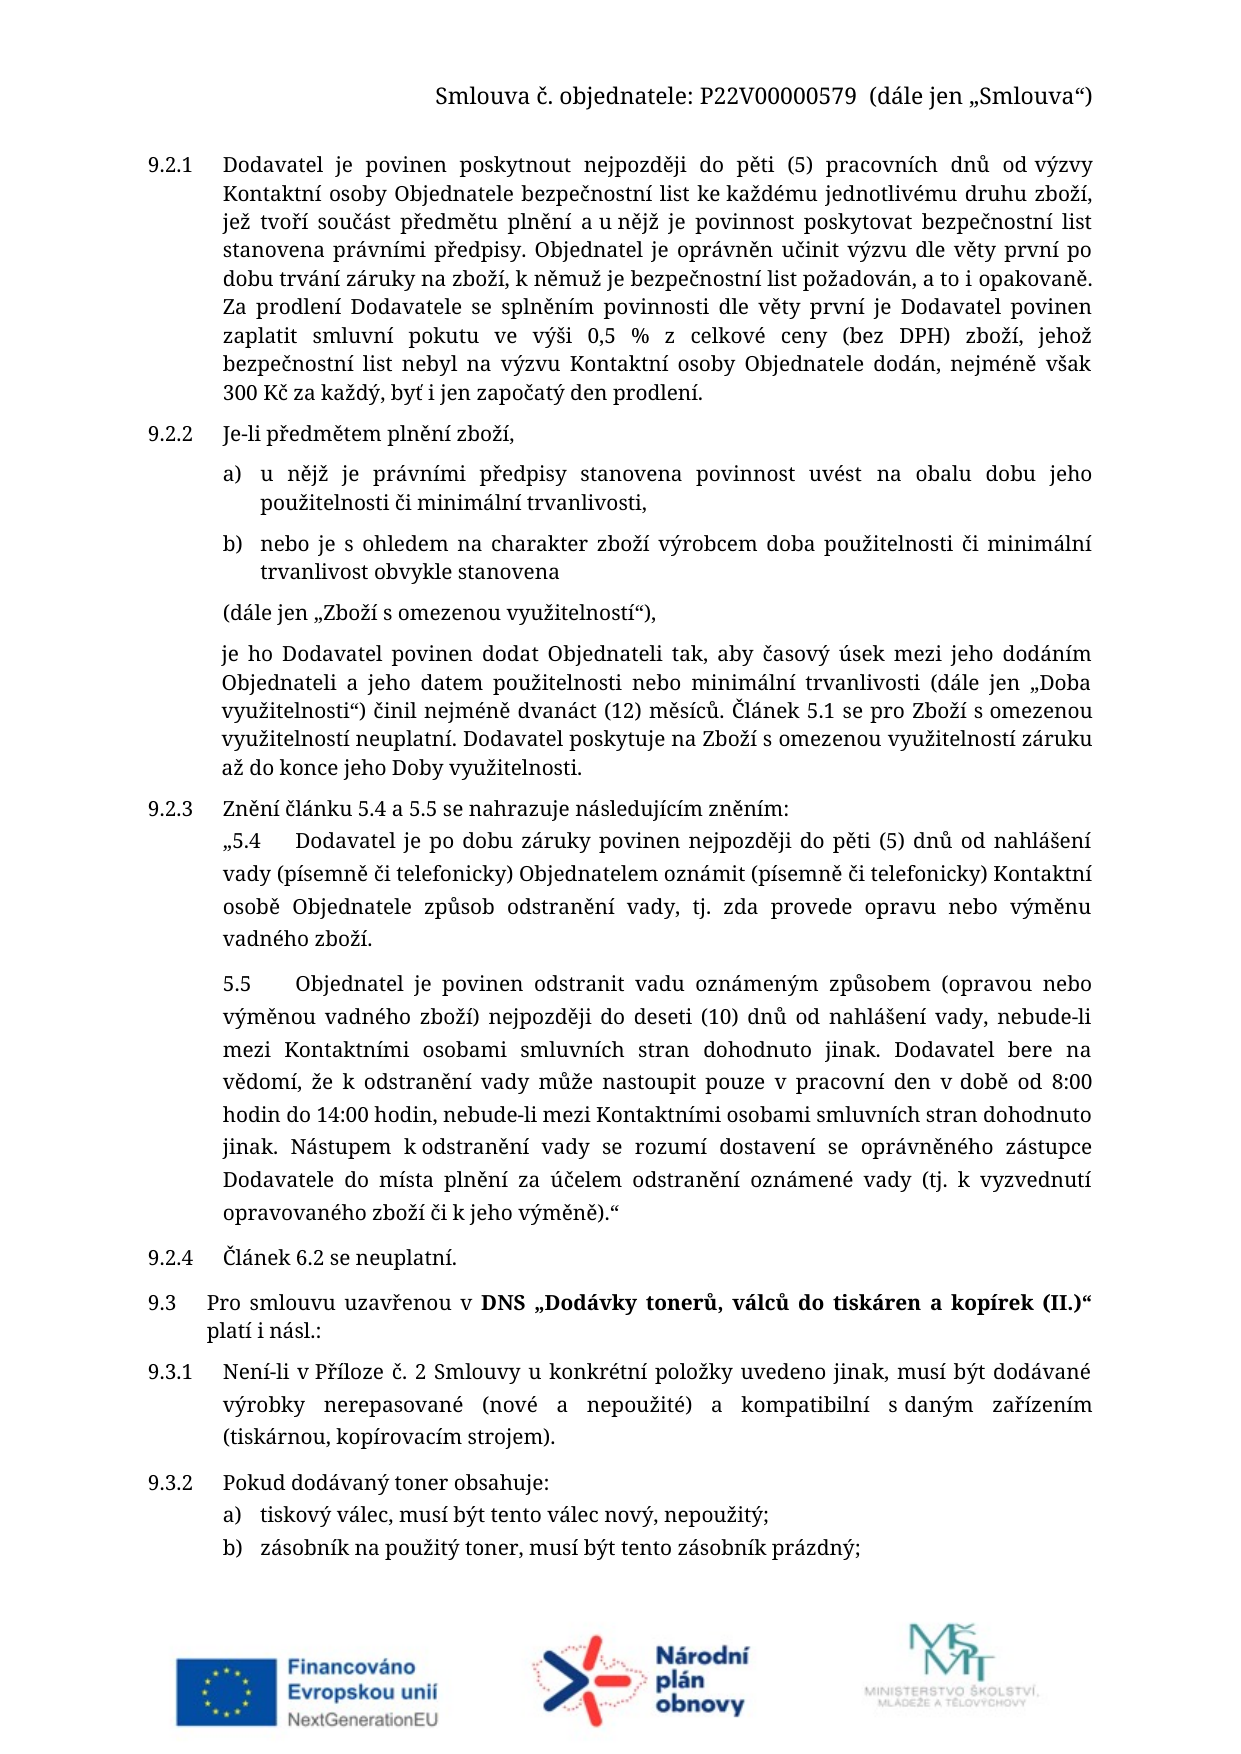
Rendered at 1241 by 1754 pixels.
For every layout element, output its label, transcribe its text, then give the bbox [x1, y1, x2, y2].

text je ho Dodavatel povinen dodat Objednateli tak, aby časový úsek mezi jeho dodáním Objednateli a jeho datem použitelnosti nebo minimální trvanlivosti (dále jen „Doba využitelnosti“) činil nejméně dvanáct (12) měsíců. Článek 5.1 se pro Zboží s omezenou využitelností neuplatní. Dodavatel poskytuje na Zboží s omezenou využitelností záruku až do konce jeho Doby využitelnosti. [221, 639, 1093, 781]
list zásobník na použitý toner, musí být tento zásobník prázdný; [223, 1533, 1093, 1561]
list Pro smlouvu uzavřenou v DNS „Dodávky tonerů, válců do tiskáren a kopírek (II.)“ platí i násl.: [148, 1288, 1093, 1345]
list Článek 6.2 se neuplatní. [148, 1243, 1093, 1271]
list Znění článku 5.4 a 5.5 se nahrazuje následujícím zněním: [148, 794, 1093, 822]
list Dodavatel je povinen poskytnout nejpozději do pěti (5) pracovních dnů od výzvy Kontaktní osoby Objednatele bezpečnostní list ke každému jednotlivému druhu zboží, jež tvoří součást předmětu plnění a u nějž je povinnost poskytovat bezpečnostní list stanovena právními předpisy. Objednatel je oprávněn učinit výzvu dle věty první po dobu trvání záruky na zboží, k němuž je bezpečnostní list požadován, a to i opakovaně. Za prodlení Dodavatele se splněním povinnosti dle věty první je Dodavatel povinen zaplatit smluvní pokutu ve výši 0,5 % z celkové ceny (bez DPH) zboží, jehož bezpečnostní list nebyl na výzvu Kontaktní osoby Objednatele dodán, nejméně však 300 Kč za každý, byť i jen započatý den prodlení. [148, 150, 1093, 406]
list 5.5 Objednatel je povinen odstranit vadu oznámeným způsobem (opravou nebo výměnou vadného zboží) nejpozději do deseti (10) dnů od nahlášení vady, nebude-li mezi Kontaktními osobami smluvních stran dohodnuto jinak. Dodavatel bere na vědomí, že k odstranění vady může nastoupit pouze v pracovní den v době od 8:00 hodin do 14:00 hodin, nebude-li mezi Kontaktními osobami smluvních stran dohodnuto jinak. Nástupem k odstranění vady se rozumí dostavení se oprávněného zástupce Dodavatele do místa plnění za účelem odstranění oznámené vady (tj. k vyzvednutí opravovaného zboží či k jeho výměně).“ [223, 969, 1093, 1226]
list „5.4 Dodavatel je po dobu záruky povinen nejpozději do pěti (5) dnů od nahlášení vady (písemně či telefonicky) Objednatelem oznámit (písemně či telefonicky) Kontaktní osobě Objednatele způsob odstranění vady, tj. zda provede opravu nebo výměnu vadného zboží. [223, 827, 1093, 953]
list Pokud dodávaný toner obsahuje: [148, 1468, 1093, 1496]
list nebo je s ohledem na charakter zboží výrobcem doba použitelnosti či minimální trvanlivost obvykle stanovena [223, 529, 1093, 586]
list Je-li předmětem plnění zboží, [148, 419, 1093, 447]
list tiskový válec, musí být tento válec nový, nepoužitý; [223, 1500, 1093, 1529]
text (dále jen „Zboží s omezenou využitelností“), [223, 598, 1093, 627]
list Není-li v Příloze č. 2 Smlouvy u konkrétní položky uvedeno jinak, musí být dodávané výrobky nerepasované (nové a nepoužité) a kompatibilní s daným zařízením (tiskárnou, kopírovacím strojem). [148, 1357, 1093, 1451]
list u nějž je právními předpisy stanovena povinnost uvést na obalu dobu jeho použitelnosti či minimální trvanlivosti, [223, 459, 1093, 516]
picture [147, 1577, 1093, 1754]
